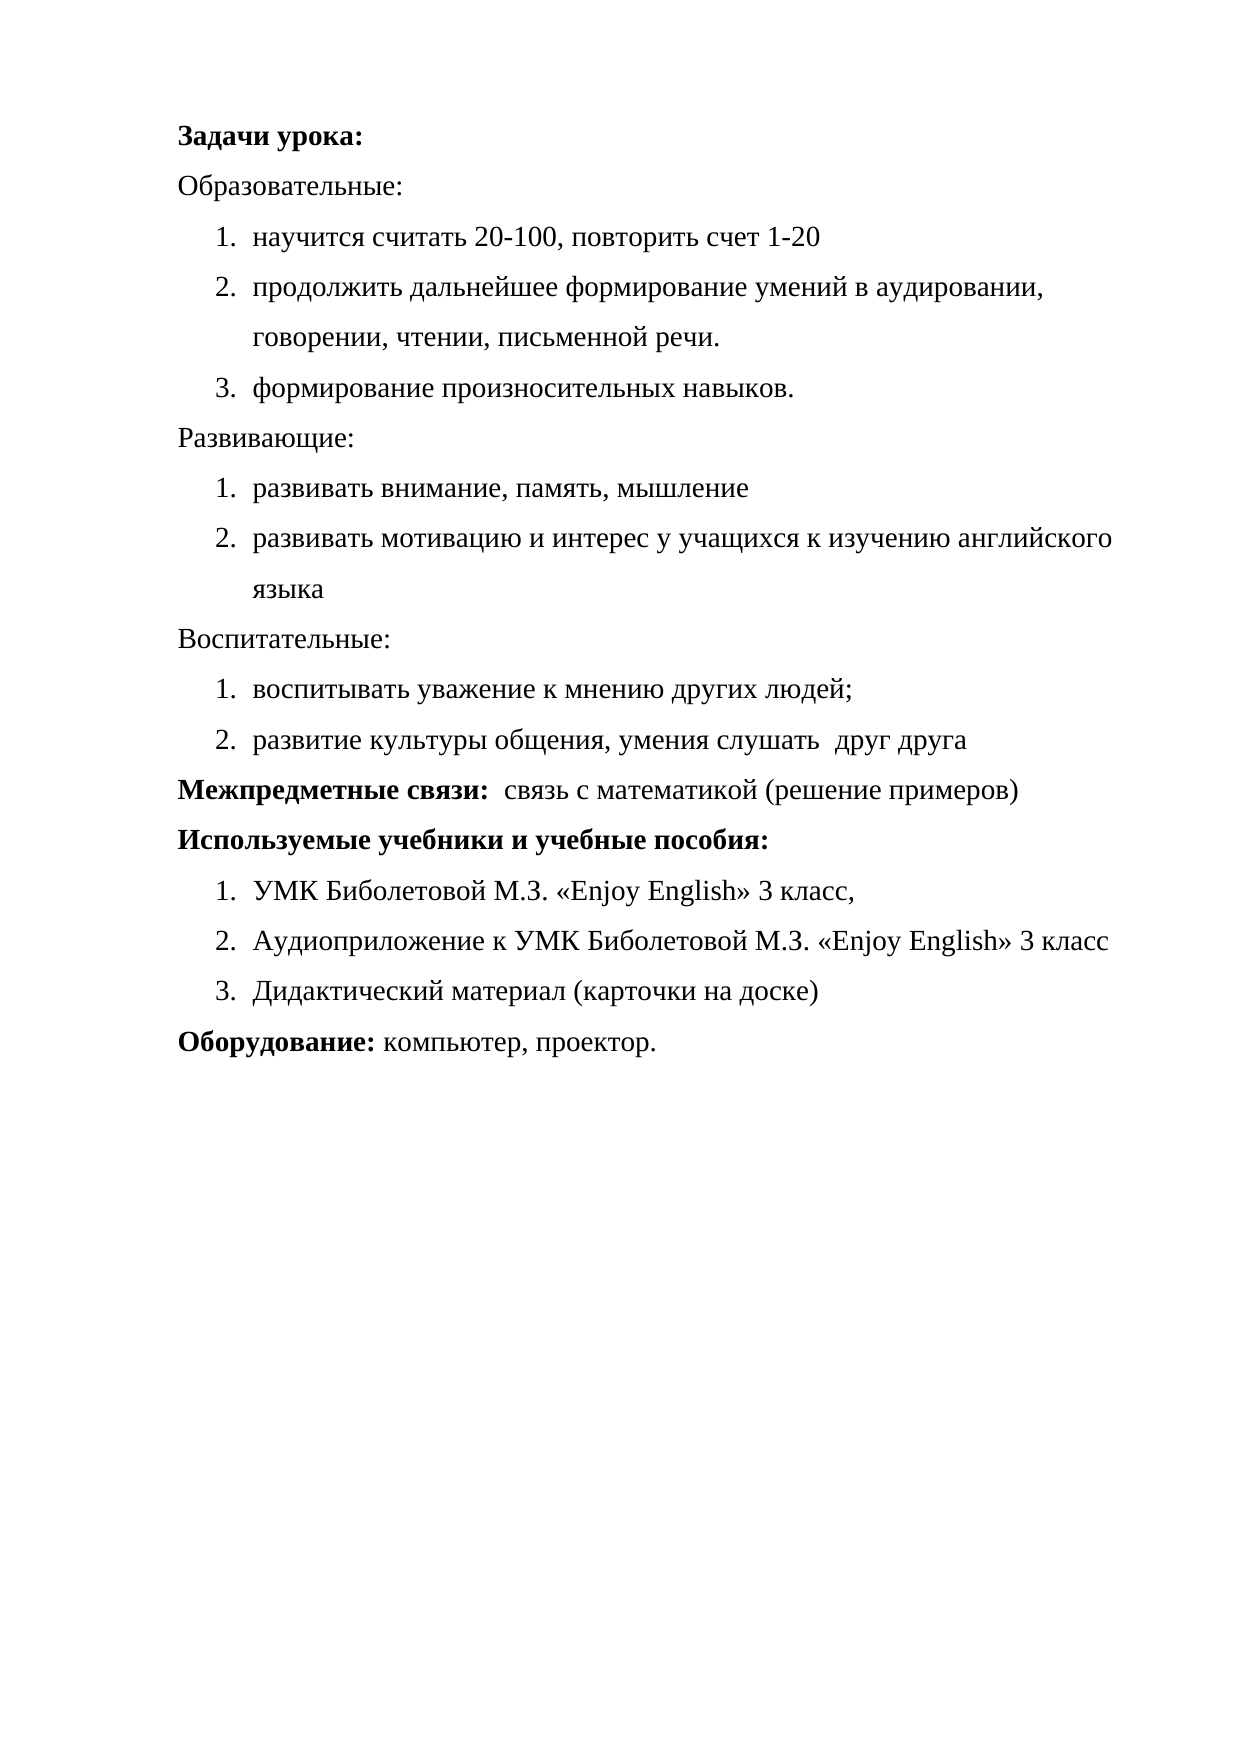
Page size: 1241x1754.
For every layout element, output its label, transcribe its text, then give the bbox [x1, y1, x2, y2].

text Задачи урока: [177, 118, 1152, 152]
list развитие культуры общения, умения слушать друг друга [215, 722, 1152, 755]
text Используемые учебники и учебные пособия: [177, 822, 1152, 856]
list продолжить дальнейшее формирование умений в аудировании, говорении, чтении, письменной речи. [215, 269, 1152, 353]
list воспитывать уважение к мнению других людей; [215, 672, 1152, 705]
text Оборудование: компьютер, проектор. [177, 1024, 1152, 1057]
text Межпредметные связи: связь с математикой (решение примеров) [177, 772, 1152, 806]
list развивать мотивацию и интерес у учащихся к изучению английского языка [215, 521, 1152, 604]
text Образовательные: [177, 168, 1152, 202]
list УМК Биболетовой М.З. «Enjoy English» 3 класс, [215, 873, 1152, 906]
list Дидактический материал (карточки на доске) [215, 973, 1152, 1007]
list Аудиоприложение к УМК Биболетовой М.З. «Enjoy English» 3 класс [215, 923, 1152, 957]
text Развивающие: [177, 420, 1152, 453]
list научится считать 20-100, повторить счет 1-20 [215, 219, 1152, 252]
list формирование произносительных навыков. [215, 370, 1152, 403]
text Воспитательные: [177, 621, 1152, 655]
list развивать внимание, память, мышление [215, 470, 1152, 504]
